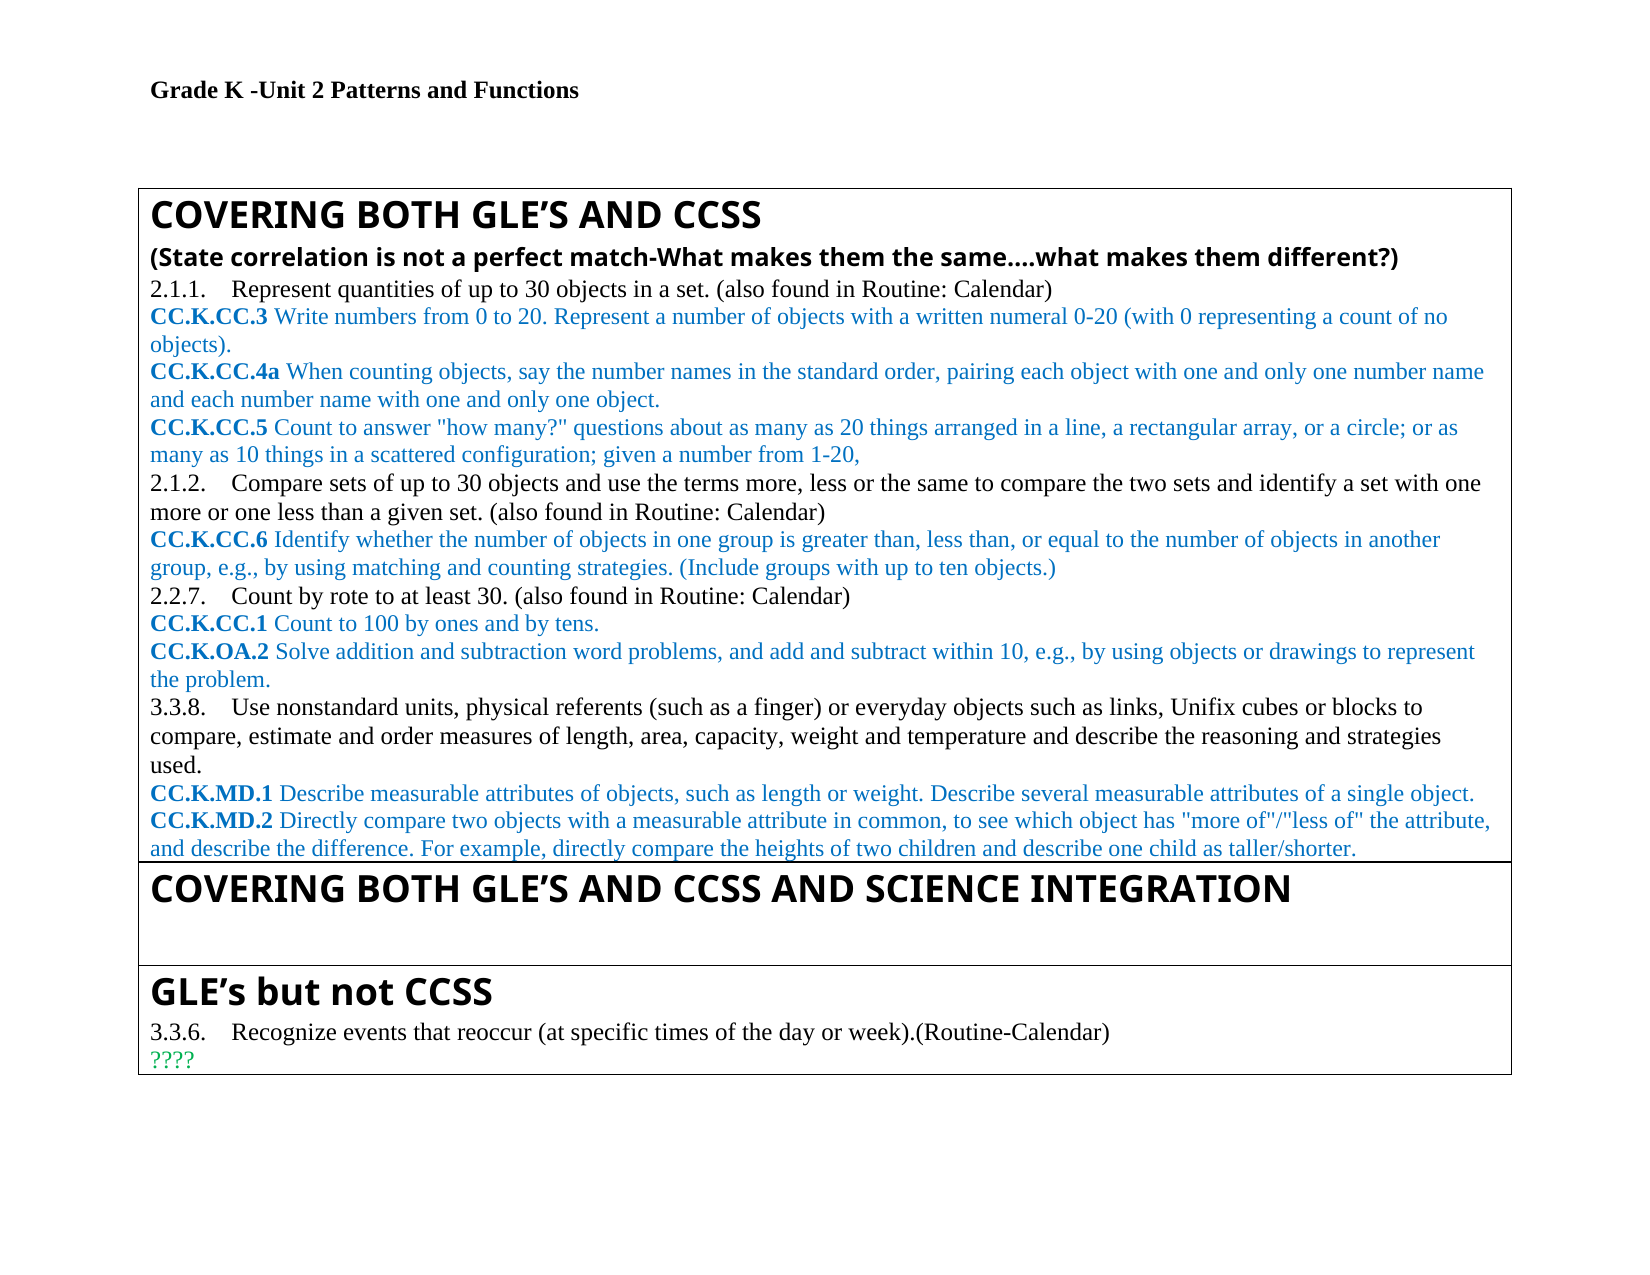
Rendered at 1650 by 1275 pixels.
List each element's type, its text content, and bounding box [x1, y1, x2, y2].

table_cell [139, 966, 1511, 1074]
table_header COVERING BOTH GLE’S AND CCSS (State correlation is not a perfect match-What makes them the same….what makes them different?) 2.1.1. Represent quantities of up to 30 objects in a set. (also found in Routine: Calendar) CC.K.CC.3 Write numbers from 0 to 20. Represent a number of objects with a written numeral 0-20 (with 0 representing a count of no objects). CC.K.CC.4a When counting objects, say the number names in the standard order, pairing each object with one and only one number name and each number name with one and only one object. CC.K.CC.5 Count to answer "how many?" questions about as many as 20 things arranged in a line, a rectangular array, or a circle; or as many as 10 things in a scattered configuration; given a number from 1-20, 2.1.2. Compare sets of up to 30 objects and use the terms more, less or the same to compare the two sets and identify a set with one more or one less than a given set. (also found in Routine: Calendar) CC.K.CC.6 Identify whether the number of objects in one group is greater than, less than, or equal to the number of objects in another group, e.g., by using matching and counting strategies. (Include groups with up to ten objects.) 2.2.7. Count by rote to at least 30. (also found in Routine: Calendar) CC.K.CC.1 Count to 100 by ones and by tens. CC.K.OA.2 Solve addition and subtraction word problems, and add and subtract within 10, e.g., by using objects or drawings to represent the problem. 3.3.8. Use nonstandard units, physical referents (such as a finger) or everyday objects such as links, Unifix cubes or blocks to compare, estimate and order measures of length, area, capacity, weight and temperature and describe the reasoning and strategies used. CC.K.MD.1 Describe measurable attributes of objects, such as length or weight. Describe several measurable attributes of a single object. CC.K.MD.2 Directly compare two objects with a measurable attribute in common, to see which object has "more of"/"less of" the attribute, and describe the difference. For example, directly compare the heights of two children and describe one child as taller/shorter. [139, 189, 1511, 861]
table_cell COVERING BOTH GLE’S AND CCSS AND SCIENCE INTEGRATION [139, 863, 1511, 964]
